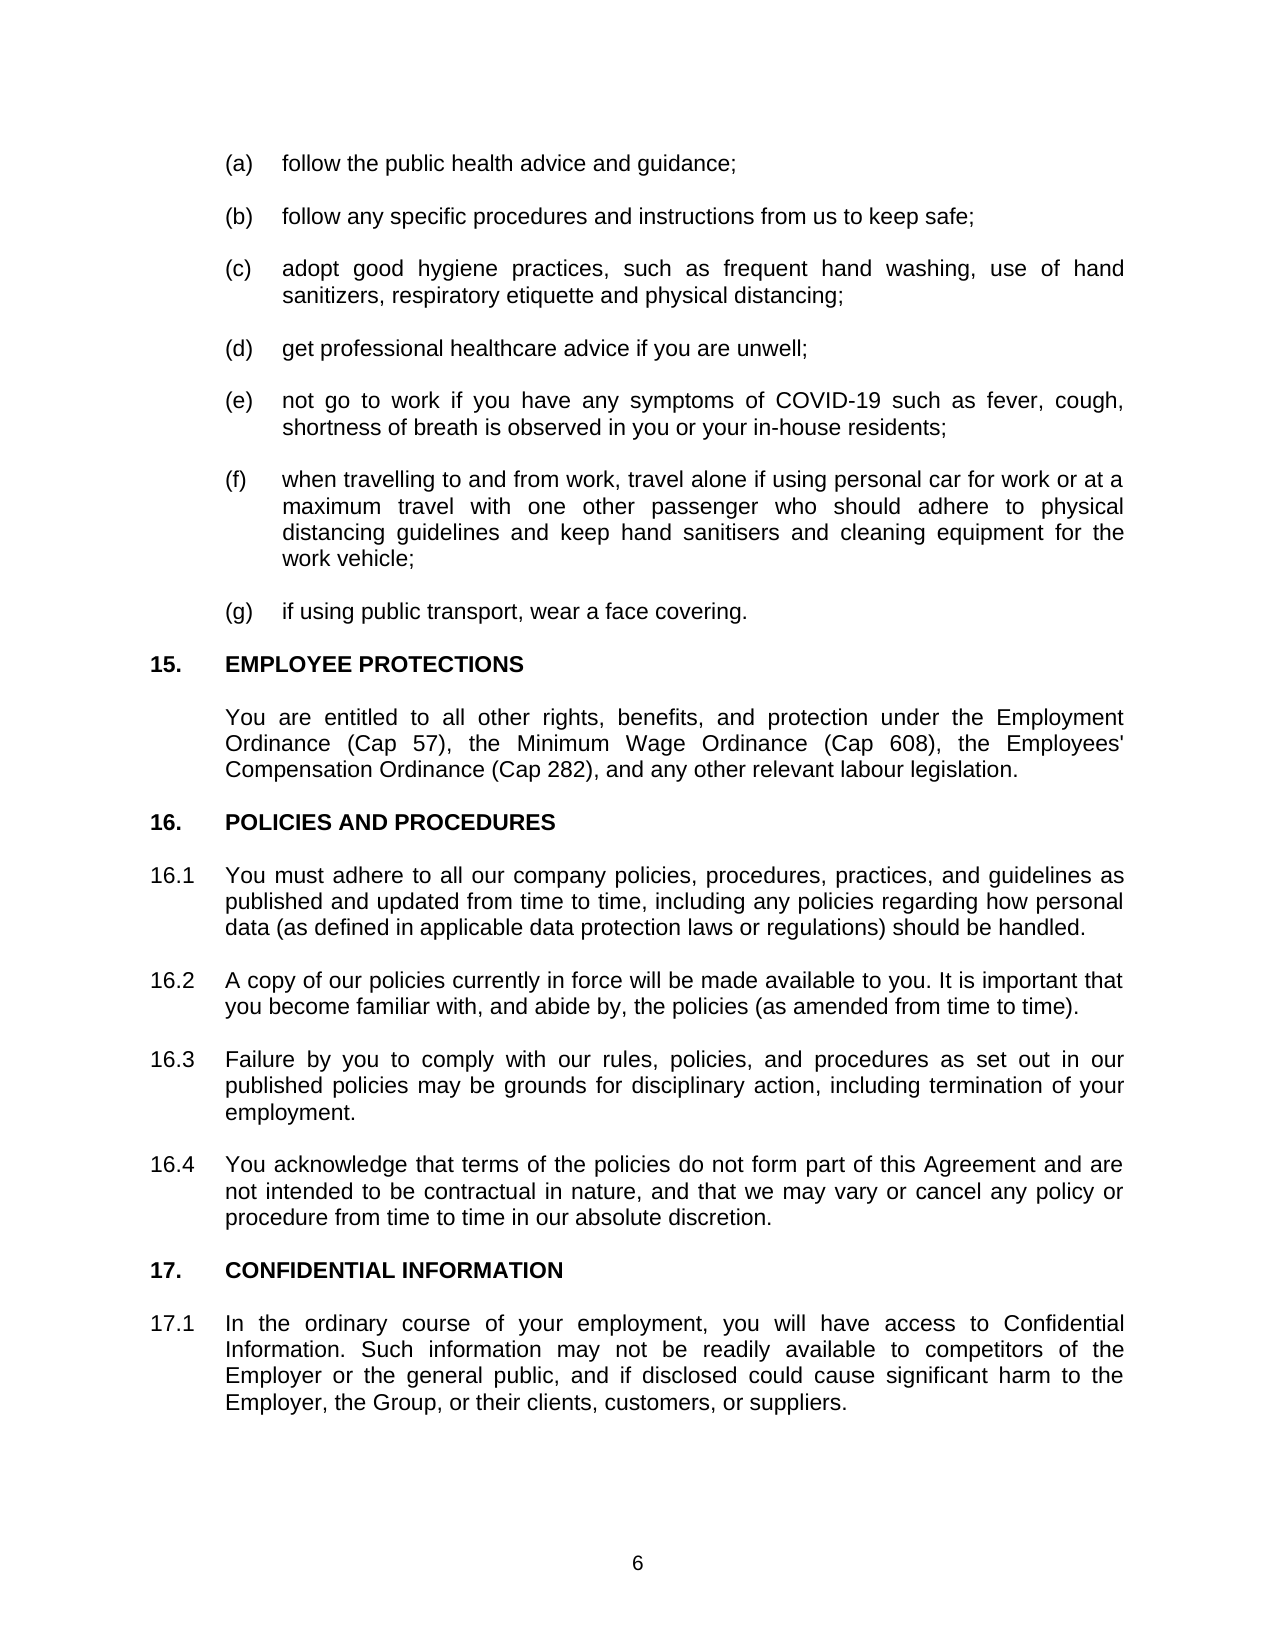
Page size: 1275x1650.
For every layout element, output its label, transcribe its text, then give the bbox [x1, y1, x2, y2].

list You are entitled to all other rights, benefits, and protection under the Employment Ordinance (Cap 57), the Minimum Wage Ordinance (Cap 608), the Employees' Compensation Ordinance (Cap 282), and any other relevant labour legislation. [225, 703, 1125, 782]
list if using public transport, wear a face covering. [225, 598, 1125, 624]
list In the ordinary course of your employment, you will have access to Confidential Information. Such information may not be readily available to competitors of the Employer or the general public, and if disclosed could cause significant harm to the Employer, the Group, or their clients, customers, or suppliers. [150, 1309, 1125, 1415]
list A copy of our policies currently in force will be made available to you. It is important that you become familiar with, and abide by, the policies (as amended from time to time). [150, 967, 1125, 1020]
list when travelling to and from work, travel alone if using personal car for work or at a maximum travel with one other passenger who should adhere to physical distancing guidelines and keep hand sanitisers and cleaning equipment for the work vehicle; [225, 466, 1125, 572]
list CONFIDENTIAL INFORMATION [150, 1257, 1125, 1283]
list You must adhere to all our company policies, procedures, practices, and guidelines as published and updated from time to time, including any policies regarding how personal data (as defined in applicable data protection laws or regulations) should be handled. [150, 862, 1125, 941]
list follow any specific procedures and instructions from us to keep safe; [225, 203, 1125, 229]
list adopt good hygiene practices, such as frequent hand washing, use of hand sanitizers, respiratory etiquette and physical distancing; [225, 255, 1125, 308]
list You acknowledge that terms of the policies do not form part of this Agreement and are not intended to be contractual in nature, and that we may vary or cancel any policy or procedure from time to time in our absolute discretion. [150, 1151, 1125, 1231]
list follow the public health advice and guidance; [225, 150, 1125, 176]
list Failure by you to comply with our rules, policies, and procedures as set out in our published policies may be grounds for disciplinary action, including termination of your employment. [150, 1046, 1125, 1125]
list POLICIES AND PROCEDURES [150, 809, 1125, 835]
list not go to work if you have any symptoms of COVID-19 such as fever, cough, shortness of breath is observed in you or your in-house residents; [225, 387, 1125, 440]
list EMPLOYEE PROTECTIONS [150, 651, 1125, 677]
list get professional healthcare advice if you are unwell; [225, 334, 1125, 361]
